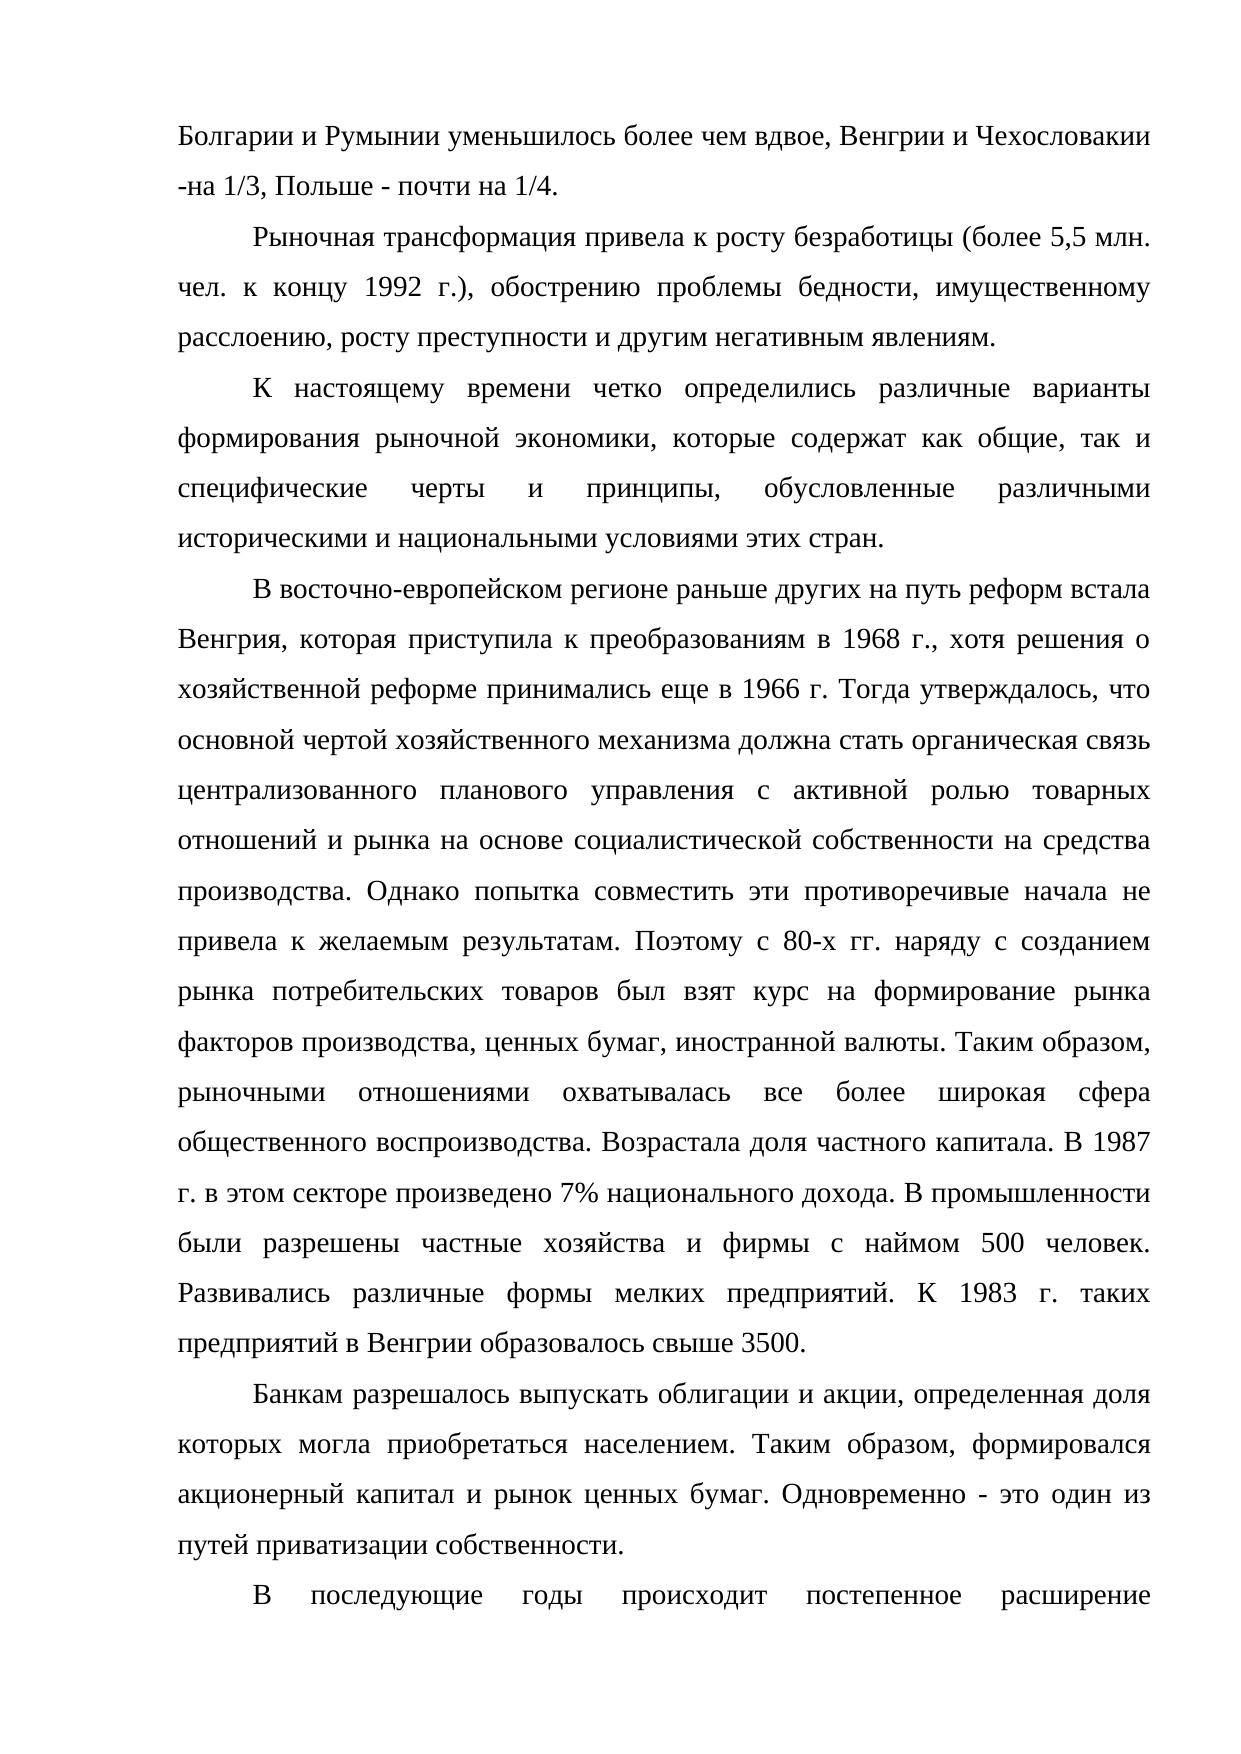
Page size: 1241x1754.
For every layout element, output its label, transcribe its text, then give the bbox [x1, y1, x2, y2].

text Банкам разрешалось выпускать облигации и акции, определенная доля которых могла приобретаться населением. Таким образом, формировался акционерный капитал и рынок ценных бумаг. Одновременно - это один из путей приватизации собственности. [177, 1376, 1152, 1560]
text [177, 118, 1152, 202]
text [177, 1577, 1152, 1611]
text В восточно-европейском регионе раньше других на путь реформ встала Венгрия, которая приступила к преобразованиям в 1968 г., хотя решения о хозяйственной реформе принимались еще в 1966 г. Тогда утверждалось, что основной чертой хозяйственного механизма должна стать органическая связь централизованного планового управления с активной ролью товарных отношений и рынка на основе социалистической собственности на средства производства. Однако попытка совместить эти противоречивые начала не привела к желаемым результатам. Поэтому с 80-х гг. наряду с созданием рынка потребительских товаров был взят курс на формирование рынка факторов производства, ценных бумаг, иностранной валюты. Таким образом, рыночными отношениями охватывалась все более широкая сфера общественного воспроизводства. Возрастала доля частного капитала. В 1987 г. в этом секторе произведено 7% национального дохода. В промышленности были разрешены частные хозяйства и фирмы с наймом 500 человек. Развивались различные формы мелких предприятий. К 1983 г. таких предприятий в Венгрии образовалось свыше 3500. [177, 571, 1152, 1359]
text К настоящему времени четко определились различные варианты формирования рыночной экономики, которые содержат как общие, так и специфические черты и принципы, обусловленные различными историческими и национальными условиями этих стран. [177, 370, 1152, 554]
text Рыночная трансформация привела к росту безработицы (более 5,5 млн. чел. к концу 1992 г.), обострению проблемы бедности, имущественному расслоению, росту преступности и другим негативным явлениям. [177, 219, 1152, 353]
